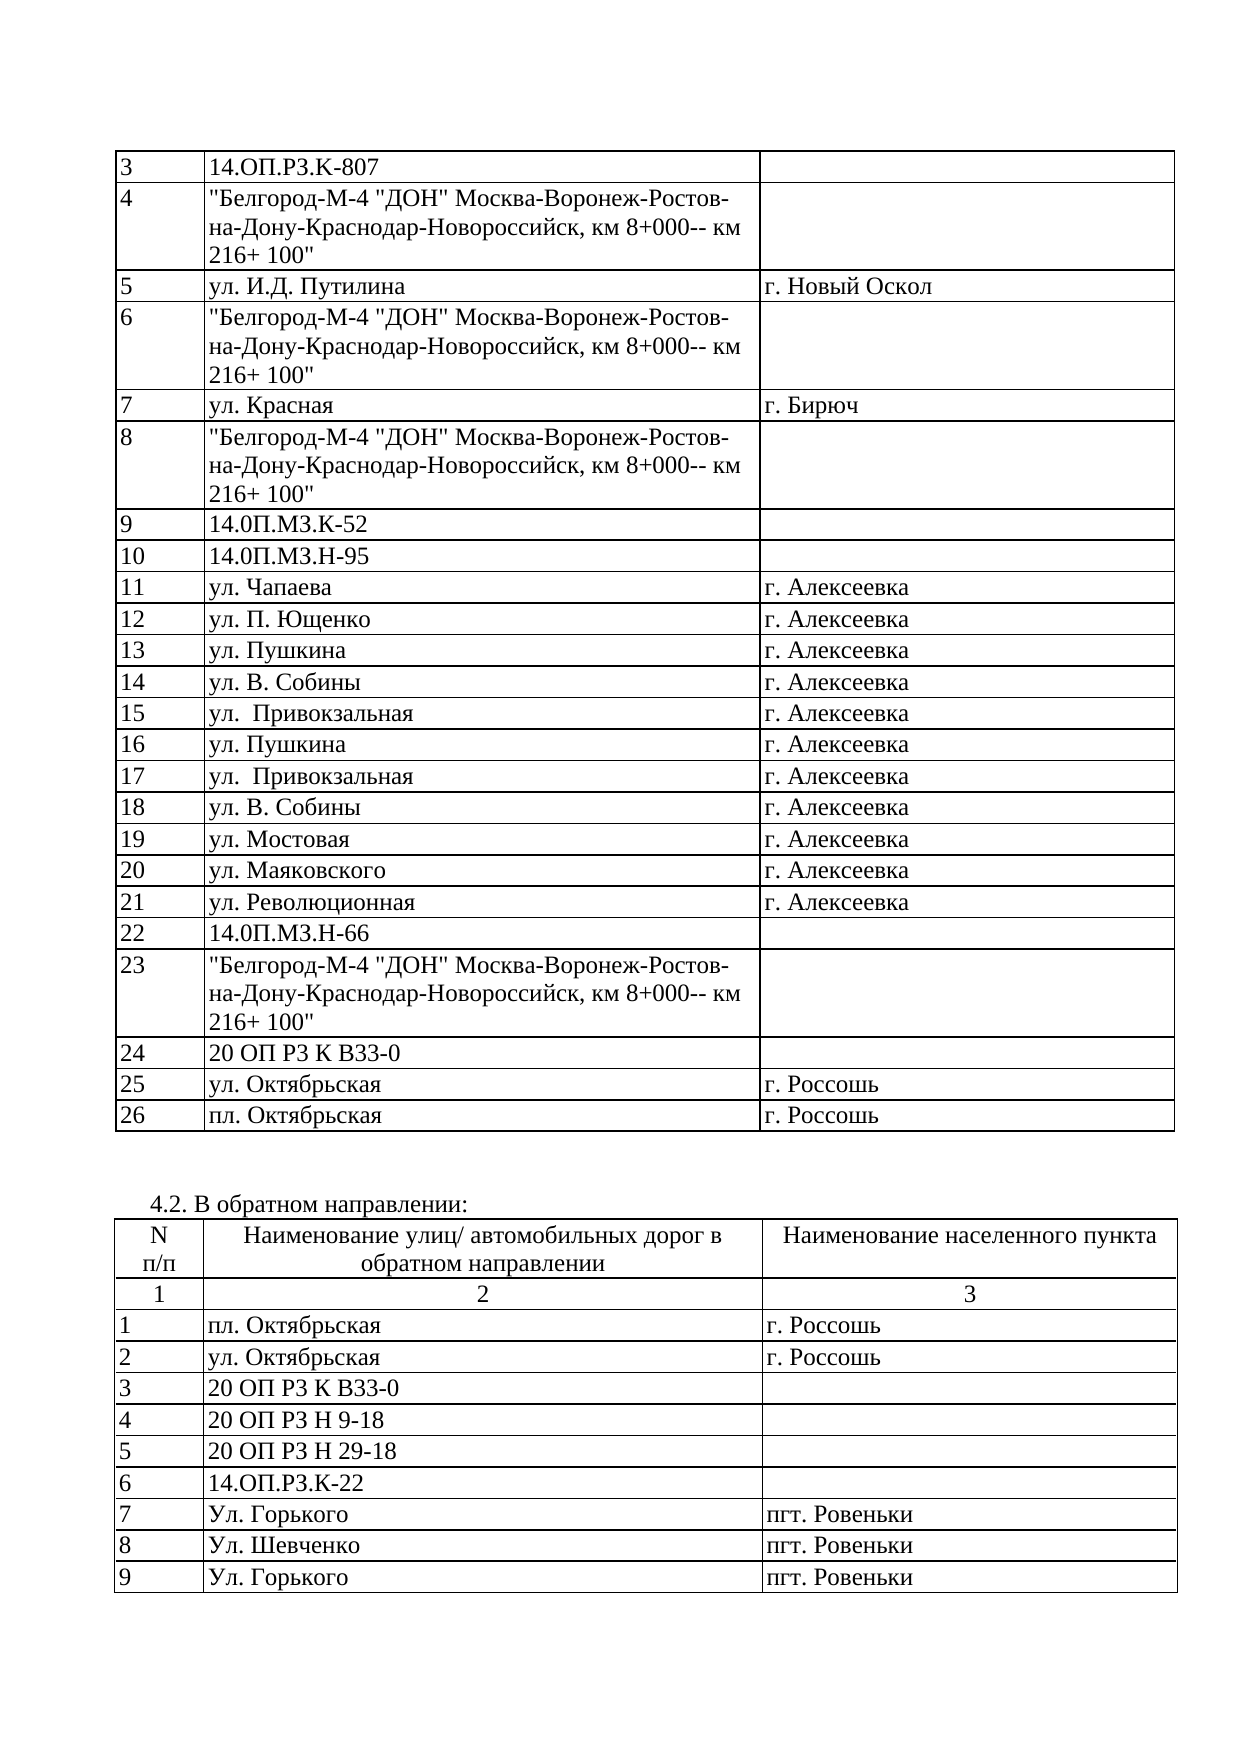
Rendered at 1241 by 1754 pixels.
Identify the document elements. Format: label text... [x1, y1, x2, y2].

table_cell ул. И.Д. Путилина [205, 271, 759, 301]
table_cell г. Новый Оскол [761, 271, 1174, 301]
table_cell ул. В. Собины [205, 667, 759, 697]
table_cell г. Алексеевка [761, 667, 1174, 697]
table_cell 12 [117, 604, 204, 634]
table_cell 15 [117, 698, 204, 728]
table_cell 9 [115, 1561, 203, 1592]
table_cell 14.0П.МЗ.Н-66 [205, 918, 759, 948]
table_cell г. Алексеевка [761, 856, 1174, 885]
table_cell 3 [117, 152, 204, 181]
table_cell 16 [117, 730, 204, 759]
table_cell 10 [117, 541, 204, 571]
table_cell 23 [117, 950, 204, 1036]
table_cell [763, 1435, 1177, 1466]
table_cell г. Алексеевка [761, 793, 1174, 822]
table_cell 9 [117, 510, 204, 539]
table_cell пгт. Ровеньки [763, 1560, 1177, 1592]
table_cell 21 [117, 887, 204, 917]
table_cell г. Алексеевка [761, 761, 1174, 791]
table_cell Ул. Шевченко [204, 1531, 762, 1560]
table_cell пл. Октябрьская [204, 1310, 762, 1340]
table_cell 22 [117, 918, 204, 948]
table_cell г. Алексеевка [761, 824, 1174, 854]
table_cell 19 [117, 824, 204, 854]
table_cell ул. Привокзальная [205, 761, 759, 791]
table_cell 6 [115, 1467, 203, 1497]
table_cell ул. Пушкина [205, 730, 759, 759]
table_cell [761, 950, 1174, 1036]
table_cell [761, 541, 1174, 571]
table_cell [761, 152, 1174, 181]
table_cell 3 [763, 1277, 1177, 1309]
table_cell Ул. Горького [204, 1562, 762, 1592]
table_cell ул. В. Собины [205, 793, 759, 822]
table_cell 14.ОП.РЗ.К-22 [204, 1468, 762, 1497]
table_cell 18 [117, 793, 204, 822]
table_header Наименование улиц/ автомобильных дорог в обратном направлении [204, 1220, 762, 1277]
table_cell 20 [117, 856, 204, 885]
table_cell г. Алексеевка [761, 730, 1174, 759]
table_cell 24 [117, 1038, 204, 1067]
table_cell [761, 302, 1174, 388]
table_cell 14.0П.МЗ.К-52 [205, 510, 759, 539]
table_cell 1 [115, 1310, 203, 1340]
table_cell ул. Октябрьская [204, 1342, 762, 1372]
table_cell 17 [117, 761, 204, 791]
table_cell 26 [117, 1101, 204, 1130]
table_cell ул. Чапаева [205, 572, 759, 602]
table_cell 8 [115, 1530, 203, 1560]
table_cell 4 [117, 183, 204, 269]
table_cell 20 ОП РЗ Н 29-18 [204, 1436, 762, 1466]
table_cell 25 [117, 1069, 204, 1099]
table_cell 11 [117, 572, 204, 602]
table_cell ул. Октябрьская [205, 1069, 759, 1099]
table_cell 5 [115, 1436, 203, 1466]
table_cell ул. Маяковского [205, 856, 759, 885]
table_header Наименование населенного пункта [763, 1220, 1177, 1277]
table_cell 7 [115, 1499, 203, 1529]
table_cell [761, 510, 1174, 539]
table_cell г. Россошь [761, 1101, 1174, 1130]
table_cell ул. Привокзальная [205, 698, 759, 728]
table_cell 2 [115, 1341, 203, 1372]
table_cell г. Алексеевка [761, 698, 1174, 728]
table_cell 6 [117, 302, 204, 388]
table_cell пл. Октябрьская [205, 1101, 759, 1130]
table_cell 20 ОП Р3 К В33-0 [205, 1038, 759, 1067]
table_cell [763, 1466, 1177, 1497]
table_cell [761, 422, 1174, 508]
table_cell "Белгород-М-4 "ДОН" Москва-Воронеж-Ростов-на-Дону-Краснодар-Новороссийск, км 8+000-- км 216+ 100" [205, 422, 759, 508]
table_cell "Белгород-М-4 "ДОН" Москва-Воронеж-Ростов-на-Дону-Краснодар-Новороссийск, км 8+000-- км 216+ 100" [205, 302, 759, 388]
table_cell г. Алексеевка [761, 635, 1174, 665]
table_cell г. Россошь [763, 1309, 1177, 1340]
table_header N п/п [115, 1220, 203, 1277]
table_cell г. Алексеевка [761, 572, 1174, 602]
table_cell [761, 183, 1174, 269]
table_cell 20 ОП Р3 К В33-0 [204, 1373, 762, 1403]
table_cell 14.0П.МЗ.Н-95 [205, 541, 759, 571]
table_cell ул. П. Ющенко [205, 604, 759, 634]
table_cell 13 [117, 635, 204, 665]
table_cell 2 [204, 1279, 762, 1309]
table_cell ул. Красная [205, 390, 759, 420]
table_cell ул. Мостовая [205, 824, 759, 854]
table_cell "Белгород-М-4 "ДОН" Москва-Воронеж-Ростов-на-Дону-Краснодар-Новороссийск, км 8+000-- км 216+ 100" [205, 950, 759, 1036]
table_cell 4 [115, 1404, 203, 1434]
table_cell г. Бирюч [761, 390, 1174, 420]
table_cell [761, 1038, 1174, 1067]
table_cell 7 [117, 390, 204, 420]
table_cell [763, 1403, 1177, 1434]
table_cell 1 [115, 1278, 203, 1309]
table_cell пгт. Ровеньки [763, 1498, 1177, 1529]
table_cell 5 [117, 271, 204, 301]
table_cell г. Россошь [761, 1069, 1174, 1099]
table_cell г. Алексеевка [761, 887, 1174, 917]
text 4.2. В обратном направлении: [150, 1189, 1090, 1218]
table_cell 3 [115, 1373, 203, 1403]
table_cell ул. Революционная [205, 887, 759, 917]
table_cell "Белгород-М-4 "ДОН" Москва-Воронеж-Ростов-на-Дону-Краснодар-Новороссийск, км 8+000-- км 216+ 100" [205, 183, 759, 269]
table_cell [763, 1372, 1177, 1403]
table_cell г. Алексеевка [761, 604, 1174, 634]
table_cell ул. Пушкина [205, 635, 759, 665]
table_cell [761, 918, 1174, 948]
table_cell 20 ОП РЗ Н 9-18 [204, 1405, 762, 1434]
table_cell пгт. Ровеньки [763, 1529, 1177, 1560]
table_cell Ул. Горького [204, 1499, 762, 1529]
table_cell г. Россошь [763, 1340, 1177, 1372]
table_cell 14 [117, 667, 204, 697]
table_cell 14.ОП.РЗ.K-807 [205, 152, 759, 181]
table_cell 8 [117, 422, 204, 508]
